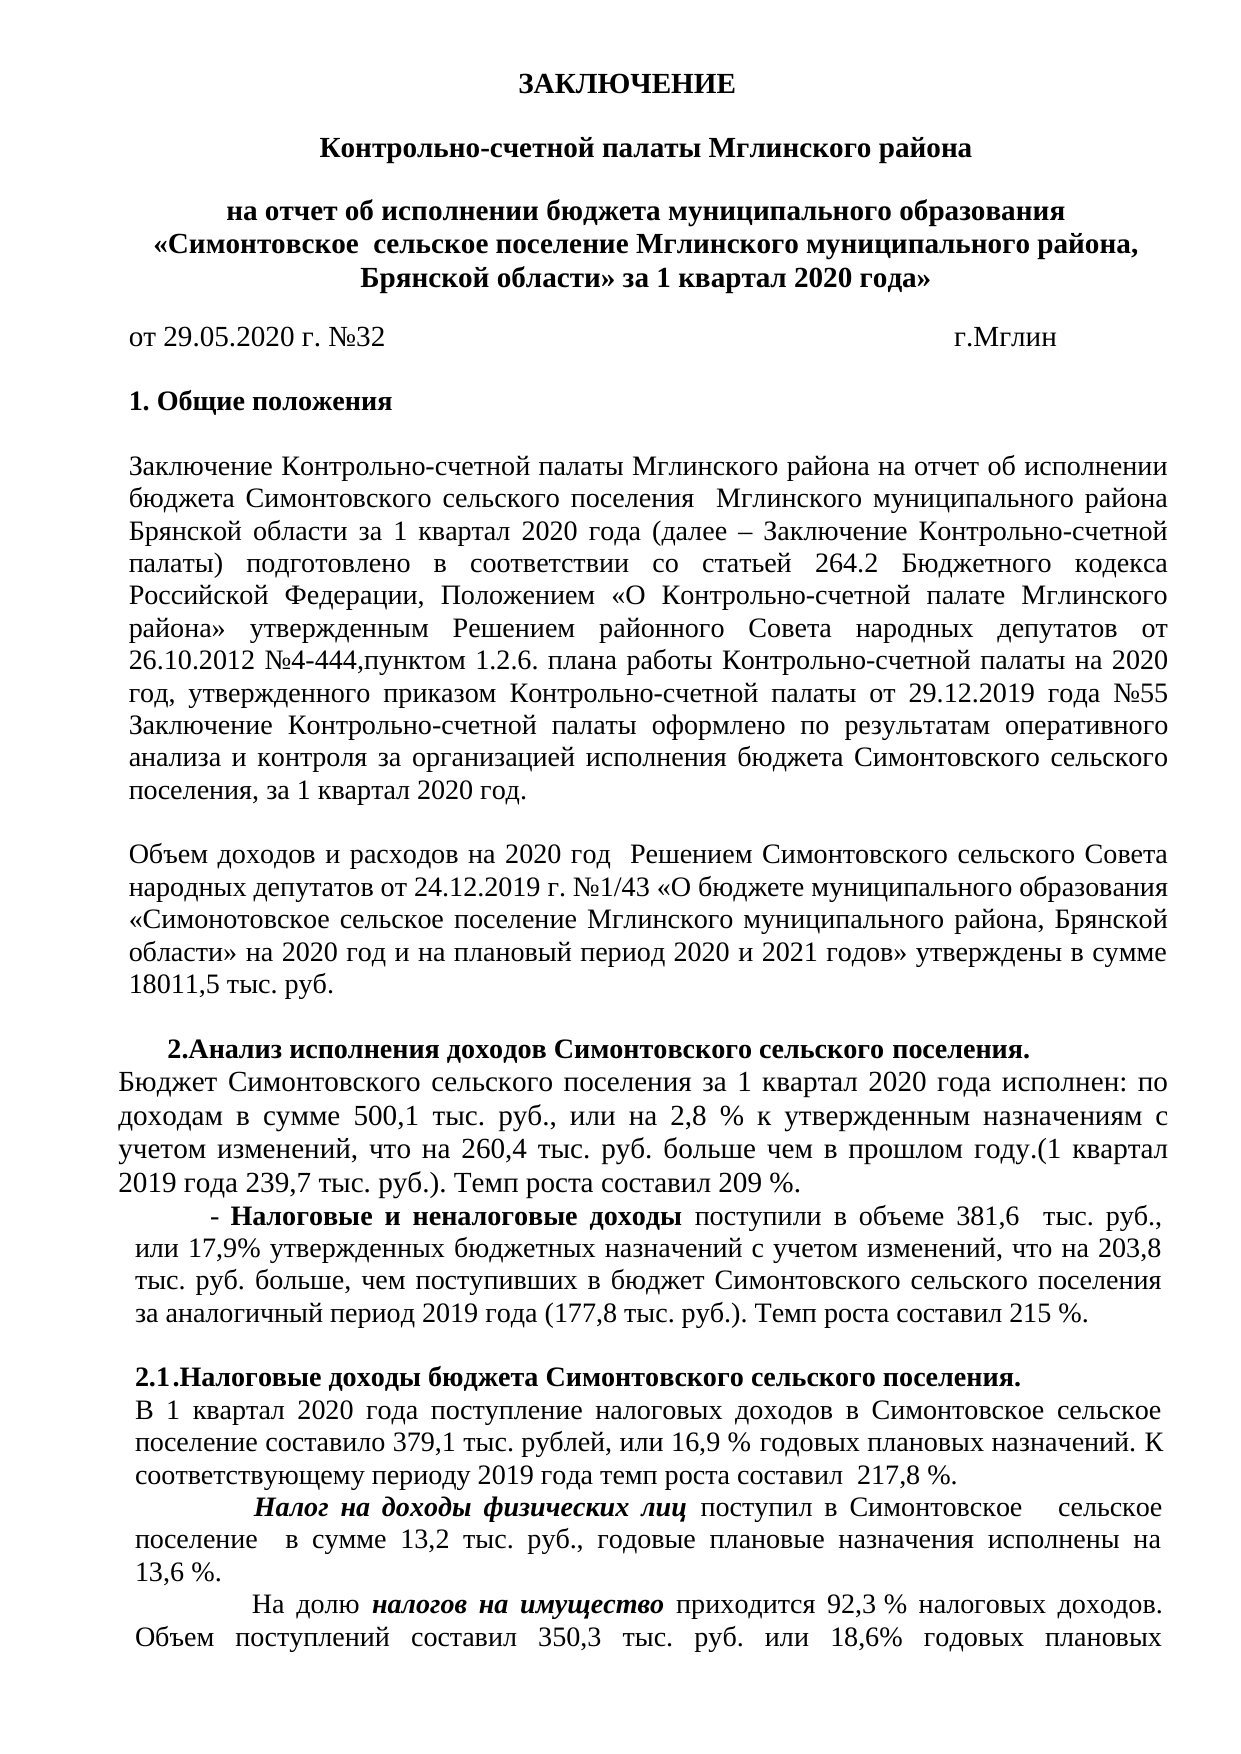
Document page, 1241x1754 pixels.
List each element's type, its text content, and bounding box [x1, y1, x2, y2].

text В 1 квартал 2020 года поступление налоговых доходов в Симонтовское сельское поселение составило 379,1 тыс. рублей, или 16,9 % годовых плановых назначений. К соответствующему периоду 2019 года темп роста составил 217,8 %. [135, 1393, 1163, 1490]
text Бюджет Симонтовского сельского поселения за 1 квартал 2020 года исполнен: по доходам в сумме 500,1 тыс. руб., или на 2,8 % к утвержденным назначениям с учетом изменений, что на 260,4 тыс. руб. больше чем в прошлом году.(1 квартал 2019 года 239,7 тыс. руб.). Темп роста составил 209 %. [118, 1064, 1169, 1198]
text 2.Анализ исполнения доходов Симонтовского сельского поселения. [118, 1032, 1169, 1064]
text Объем доходов и расходов на 2020 год Решением Симонтовского сельского Совета народных депутатов от 24.12.2019 г. №1/43 «О бюджете муниципального образования «Симонотовское сельское поселение Мглинского муниципального района, Брянской области» на 2020 год и на плановый период 2020 и 2021 годов» утверждены в сумме 18011,5 тыс. руб. [128, 838, 1169, 999]
text Заключение Контрольно-счетной палаты Мглинского района на отчет об исполнении бюджета Симонтовского сельского поселения Мглинского муниципального района Брянской области за 1 квартал 2020 года (далее – Заключение Контрольно-счетной палаты) подготовлено в соответствии со статьей 264.2 Бюджетного кодекса Российской Федерации, Положением «О Контрольно-счетной палате Мглинского района» утвержденным Решением районного Совета народных депутатов от №4-444,пунктом 1.2.6. плана работы Контрольно-счетной палаты на 2020 год, утвержденного приказом Контрольно-счетной палаты от 29.12.2019 года №55 Заключение Контрольно-счетной палаты оформлено по результатам оперативного анализа и контроля за организацией исполнения бюджета Симонтовского сельского поселения, за 1 квартал 2020 год. [128, 449, 1169, 805]
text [135, 1587, 1163, 1652]
text на отчет об исполнении бюджета муниципального образования «Симонтовское сельское поселение Мглинского муниципального района, Брянской области» за 1 квартал 2020 года» [128, 194, 1163, 294]
list Налоговые и неналоговые доходы поступили в объеме 381,6 тыс. руб., или 17,9% утвержденных бюджетных назначений с учетом изменений, что на 203,8 тыс. руб. больше, чем поступивших в бюджет Симонтовского сельского поселения за аналогичный период 2019 года (177,8 тыс. руб.). Темп роста составил 215 %. [135, 1198, 1163, 1328]
text от 29.05.2020 г. №32 г.Мглин [128, 323, 1169, 352]
text ЗАКЛЮЧЕНИЕ [518, 71, 1169, 99]
text Налог на доходы физических лиц поступил в Симонтовское сельское поселение в сумме 13,2 тыс. руб., годовые плановые назначения исполнены на 13,6 %. [135, 1490, 1163, 1587]
list .Налоговые доходы бюджета Симонтовского сельского поселения. [135, 1361, 1163, 1393]
text Контрольно-счетной палаты Мглинского района [128, 131, 1163, 164]
text 1. Общие положения [128, 384, 1169, 416]
